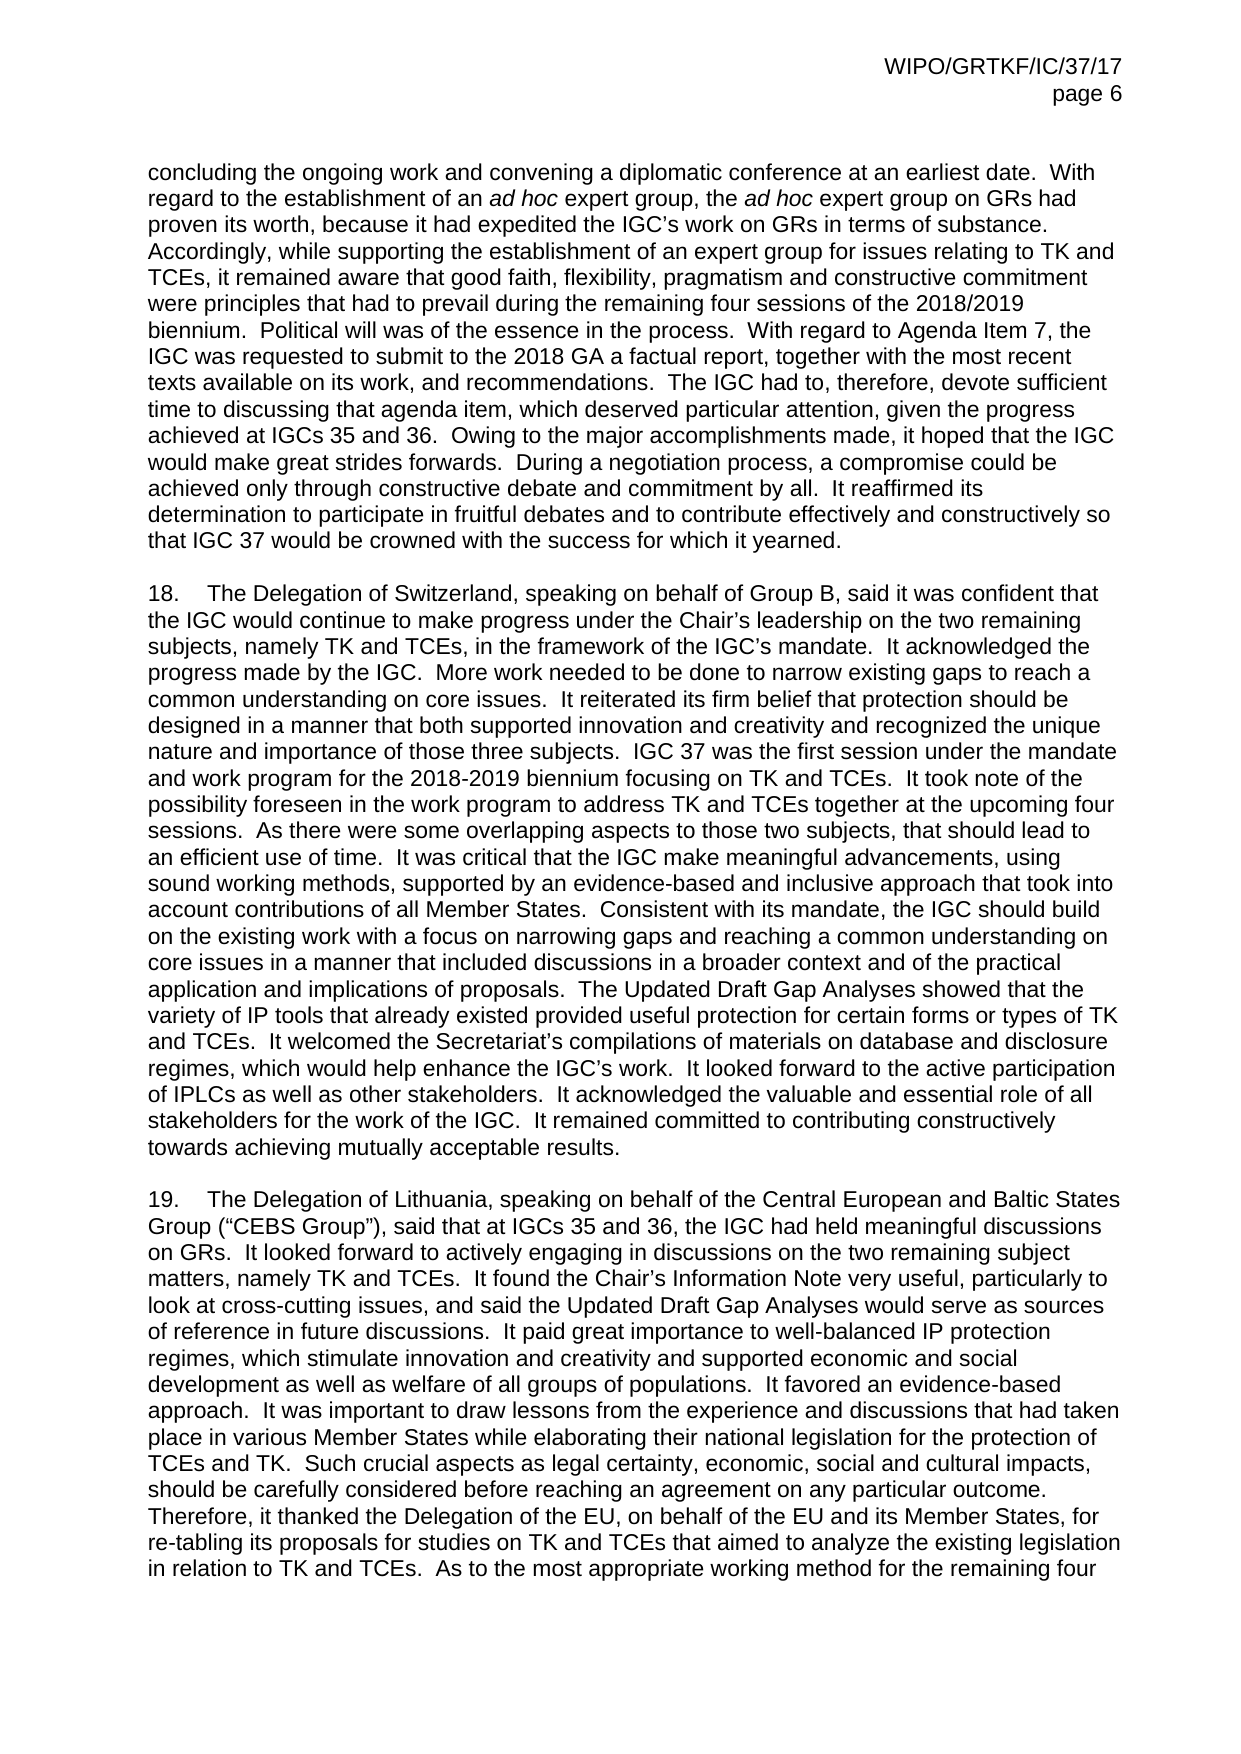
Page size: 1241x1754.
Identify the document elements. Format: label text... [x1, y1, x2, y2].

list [148, 158, 1122, 554]
list The Delegation of Switzerland, speaking on behalf of Group B, said it was confident that the IGC would continue to make progress under the Chair’s leadership on the two remaining subjects, namely TK and TCEs, in the framework of the IGC’s mandate. It acknowledged the progress made by the IGC. More work needed to be done to narrow existing gaps to reach a common understanding on core issues. It reiterated its firm belief that protection should be designed in a manner that both supported innovation and creativity and recognized the unique nature and importance of those three subjects. IGC 37 was the first session under the mandate and work program for the 2018-2019 biennium focusing on TK and TCEs. It took note of the possibility foreseen in the work program to address TK and TCEs together at the upcoming four sessions. As there were some overlapping aspects to those two subjects, that should lead to an efficient use of time. It was critical that the IGC make meaningful advancements, using sound working methods, supported by an evidence-based and inclusive approach that took into account contributions of all Member States. Consistent with its mandate, the IGC should build on the existing work with a focus on narrowing gaps and reaching a common understanding on core issues in a manner that included discussions in a broader context and of the practical application and implications of proposals. The Updated Draft Gap Analyses showed that the variety of IP tools that already existed provided useful protection for certain forms or types of TK and TCEs. It welcomed the Secretariat’s compilations of materials on database and disclosure regimes, which would help enhance the IGC’s work. It looked forward to the active participation of IPLCs as well as other stakeholders. It acknowledged the valuable and essential role of all stakeholders for the work of the IGC. It remained committed to contributing constructively towards achieving mutually acceptable results. [148, 580, 1122, 1160]
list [148, 1186, 1122, 1582]
